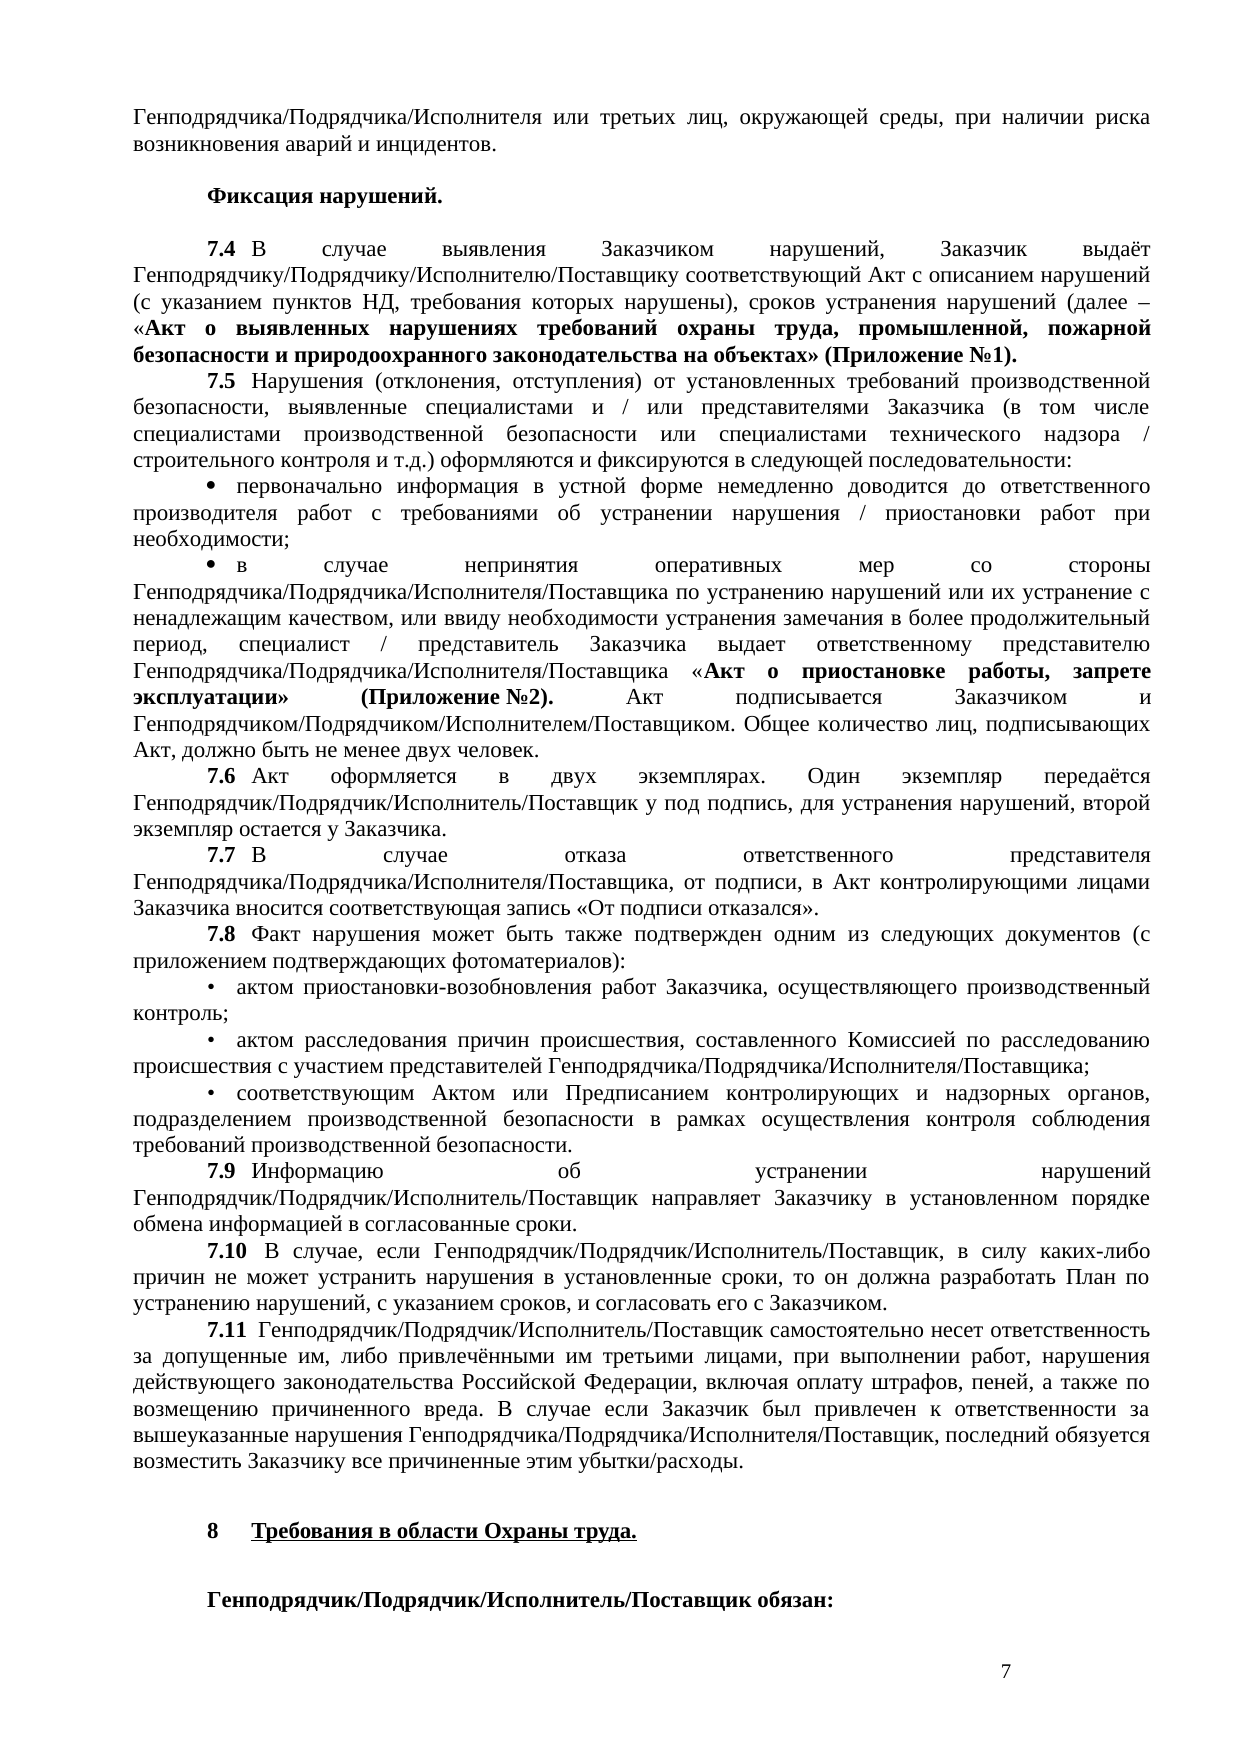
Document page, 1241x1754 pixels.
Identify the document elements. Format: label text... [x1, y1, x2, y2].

list В случае выявления Заказчиком нарушений, Заказчик выдаёт Генподрядчику/Подрядчику/Исполнителю/Поставщику соответствующий Акт с описанием нарушений (с указанием пунктов НД, требования которых нарушены), сроков устранения нарушений (далее – «Акт о выявленных нарушениях требований охраны труда, промышленной, пожарной безопасности и природоохранного законодательства на объектах» (Приложение №1). [133, 235, 1152, 367]
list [133, 103, 1152, 156]
list Нарушения (отклонения, отступления) от установленных требований производственной безопасности, выявленные специалистами и / или представителями Заказчика (в том числе специалистами производственной безопасности или специалистами технического надзора / строительного контроля и т.д.) оформляются и фиксируются в следующей последовательности: [133, 367, 1152, 472]
list Фиксация нарушений. [207, 182, 1152, 209]
list В случае, если Генподрядчик/Подрядчик/Исполнитель/Поставщик, в силу каких-либо причин не может устранить нарушения в установленные сроки, то он должна разработать План по устранению нарушений, с указанием сроков, и согласовать его с Заказчиком. [133, 1237, 1152, 1316]
list • соответствующим Актом или Предписанием контролирующих и надзорных органов, подразделением производственной безопасности в рамках осуществления контроля соблюдения требований производственной безопасности. [133, 1078, 1152, 1158]
list Генподрядчик/Подрядчик/Исполнитель/Поставщик самостоятельно несет ответственность за допущенные им, либо привлечёнными им третьими лицами, при выполнении работ, нарушения действующего законодательства Российской Федерации, включая оплату штрафов, пеней, а также по возмещению причиненного вреда. В случае если Заказчик был привлечен к ответственности за вышеуказанные нарушения Генподрядчика/Подрядчика/Исполнителя/Поставщик, последний обязуется возместить Заказчику все причиненные этим убытки/расходы. [133, 1316, 1152, 1474]
text • актом расследования причин происшествия, составленного Комиссией по расследованию происшествия с участием представителей Генподрядчика/Подрядчика/Исполнителя/Поставщика; [133, 1026, 1152, 1078]
list Требования в области Охраны труда. [133, 1517, 1152, 1543]
list Факт нарушения может быть также подтвержден одним из следующих документов (с приложением подтверждающих фотоматериалов): [133, 920, 1152, 973]
text Генподрядчик/Подрядчик/Исполнитель/Поставщик обязан: [133, 1586, 1152, 1613]
list в случае непринятия оперативных мер со стороны Генподрядчика/Подрядчика/Исполнителя/Поставщика по устранению нарушений или их устранение с ненадлежащим качеством, или ввиду необходимости устранения замечания в более продолжительный период, специалист / представитель Заказчика выдает ответственному представителю Генподрядчика/Подрядчика/Исполнителя/Поставщика «Акт о приостановке работы, запрете эксплуатации» (Приложение №2). Акт подписывается Заказчиком и Генподрядчиком/Подрядчиком/Исполнителем/Поставщиком. Общее количество лиц, подписывающих Акт, должно быть не менее двух человек. [133, 551, 1152, 762]
text • актом приостановки-возобновления работ Заказчика, осуществляющего производственный контроль; [133, 973, 1152, 1026]
list Акт оформляется в двух экземплярах. Один экземпляр передаётся Генподрядчик/Подрядчик/Исполнитель/Поставщик у под подпись, для устранения нарушений, второй экземпляр остается у Заказчика. [133, 762, 1152, 841]
list Информацию об устранении нарушений Генподрядчик/Подрядчик/Исполнитель/Поставщик направляет Заказчику в установленном порядке обмена информацией в согласованные сроки. [133, 1158, 1152, 1237]
list В случае отказа ответственного представителя Генподрядчика/Подрядчика/Исполнителя/Поставщика, от подписи, в Акт контролирующими лицами Заказчика вносится соответствующая запись «От подписи отказался». [133, 841, 1152, 920]
list первоначально информация в устной форме немедленно доводится до ответственного производителя работ с требованиями об устранении нарушения / приостановки работ при необходимости; [133, 472, 1152, 551]
